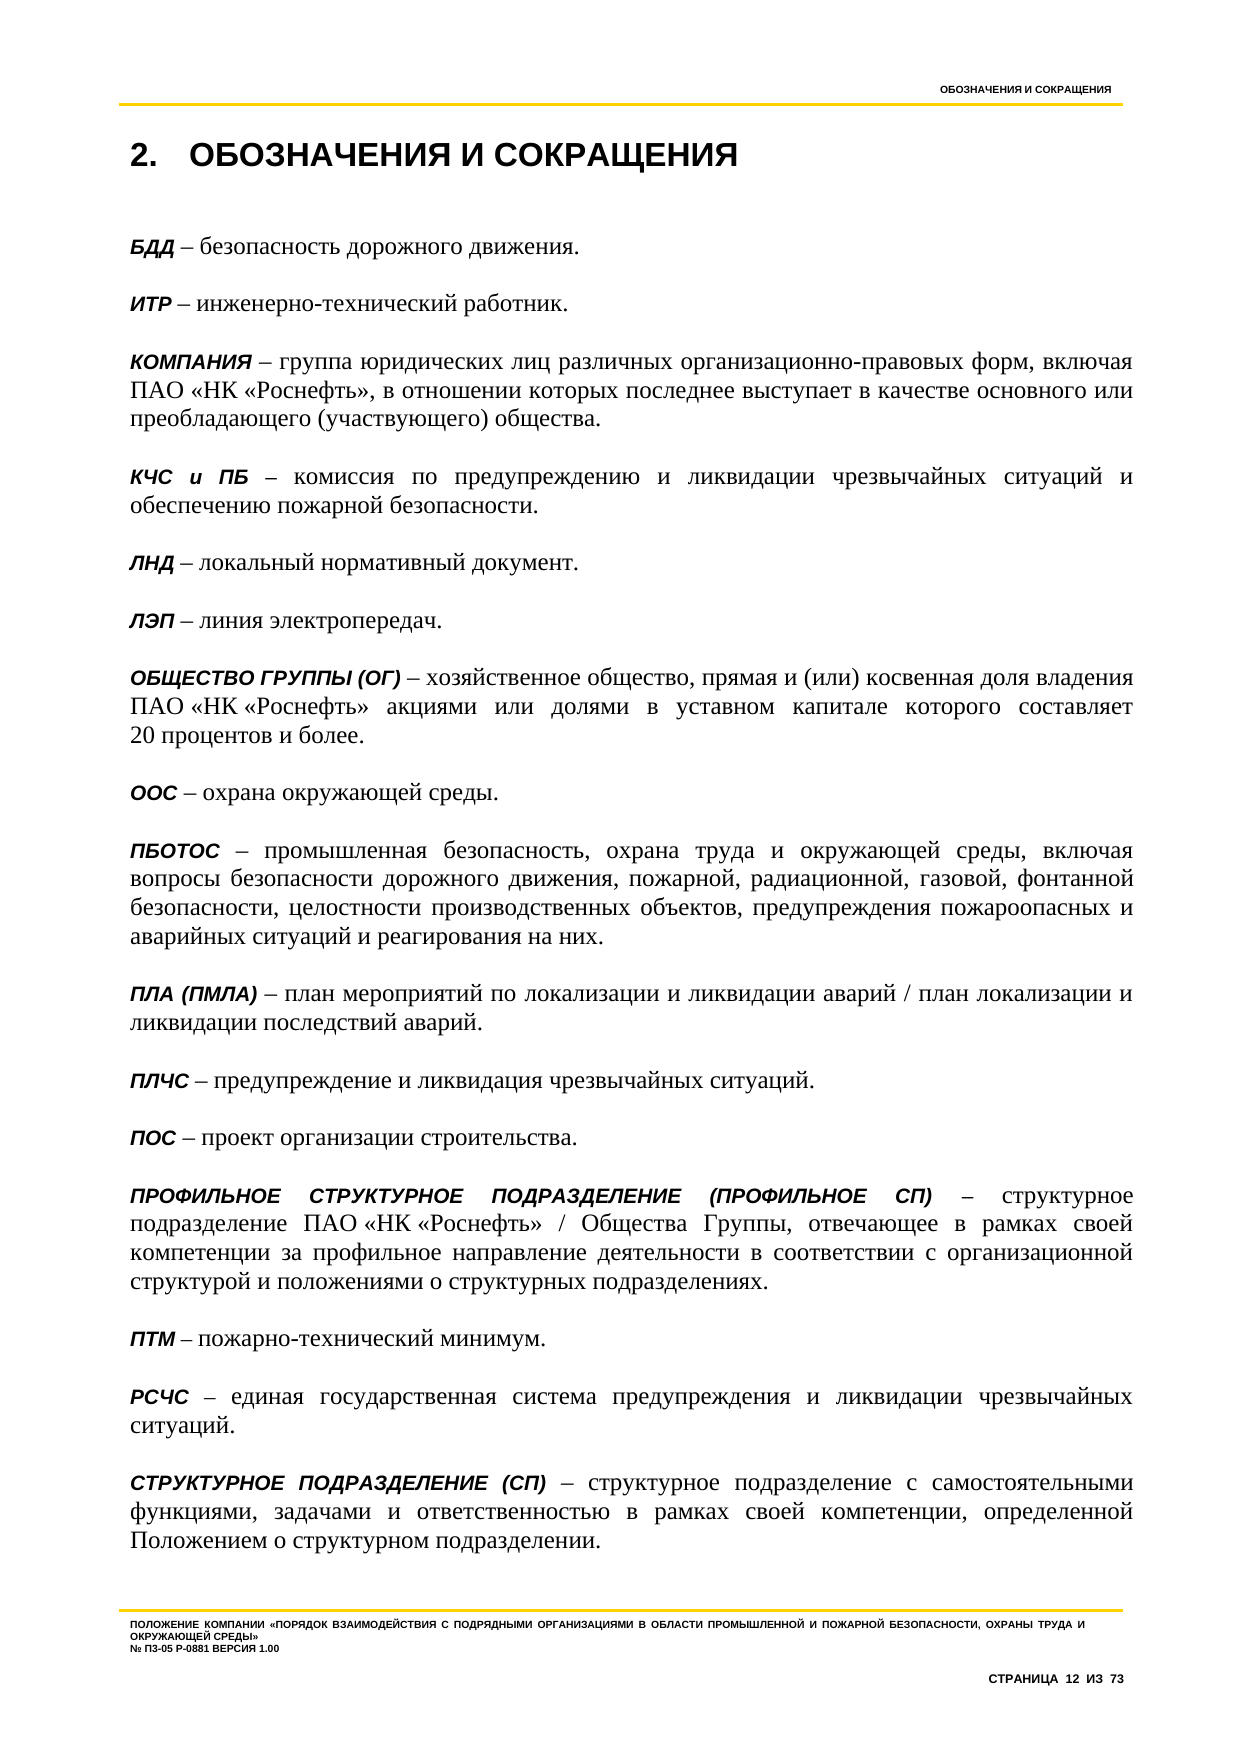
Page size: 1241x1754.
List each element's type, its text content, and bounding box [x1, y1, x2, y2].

text СТРУКТУРНОЕ ПОДРАЗДЕЛЕНИЕ (СП) – структурное подразделение с самостоятельными функциями, задачами и ответственностью в рамках своей компетенции, определенной Положением о структурном подразделении. [130, 1467, 1134, 1553]
text ПЛА (ПМЛА) – план мероприятий по локализации и ликвидации аварий / план локализации и ликвидации последствий аварий. [130, 978, 1134, 1036]
text ПБОТОС – промышленная безопасность, охрана труда и окружающей среды, включая вопросы безопасности дорожного движения, пожарной, радиационной, газовой, фонтанной безопасности, целостности производственных объектов, предупреждения пожароопасных и аварийных ситуаций и реагирования на них. [130, 835, 1134, 950]
text ПОС – проект организации строительства. [130, 1122, 1134, 1151]
text ЛНД – локальный нормативный документ. [130, 547, 1134, 576]
text КОМПАНИЯ – группа юридических лиц различных организационно-правовых форм, включая ПАО «НК «Роснефть», в отношении которых последнее выступает в качестве основного или преобладающего (участвующего) общества. [130, 346, 1134, 432]
text ИТР – инженерно-технический работник. [130, 288, 1134, 317]
text ПРОФИЛЬНОЕ СТРУКТУРНОЕ ПОДРАЗДЕЛЕНИЕ (ПРОФИЛЬНОЕ СП) – структурное подразделение ПАО «НК «Роснефть» / Общества Группы, отвечающее в рамках своей компетенции за профильное направление деятельности в соответствии с организационной структурой и положениями о структурных подразделениях. [130, 1180, 1134, 1295]
text ПТМ – пожарно-технический минимум. [130, 1323, 1134, 1352]
text ООС – охрана окружающей среды. [130, 777, 1134, 806]
text ЛЭП – линия электропередач. [130, 605, 1134, 633]
text ОБОЗНАЧЕНИЯ И СОКРАЩЕНИЯ [130, 135, 1134, 173]
text КЧС и ПБ – комиссия по предупреждению и ликвидации чрезвычайных ситуаций и обеспечению пожарной безопасности. [130, 461, 1134, 518]
text ПЛЧС – предупреждение и ликвидация чрезвычайных ситуаций. [130, 1065, 1134, 1093]
text ОБЩЕСТВО ГРУППЫ (ОГ) – хозяйственное общество, прямая и (или) косвенная доля владения ПАО «НК «Роснефть» акциями или долями в уставном капитале которого составляет 20 процентов и более. [130, 662, 1134, 748]
text РСЧС – единая государственная система предупреждения и ликвидации чрезвычайных ситуаций. [130, 1381, 1134, 1438]
text БДД – безопасность дорожного движения. [130, 231, 1134, 260]
